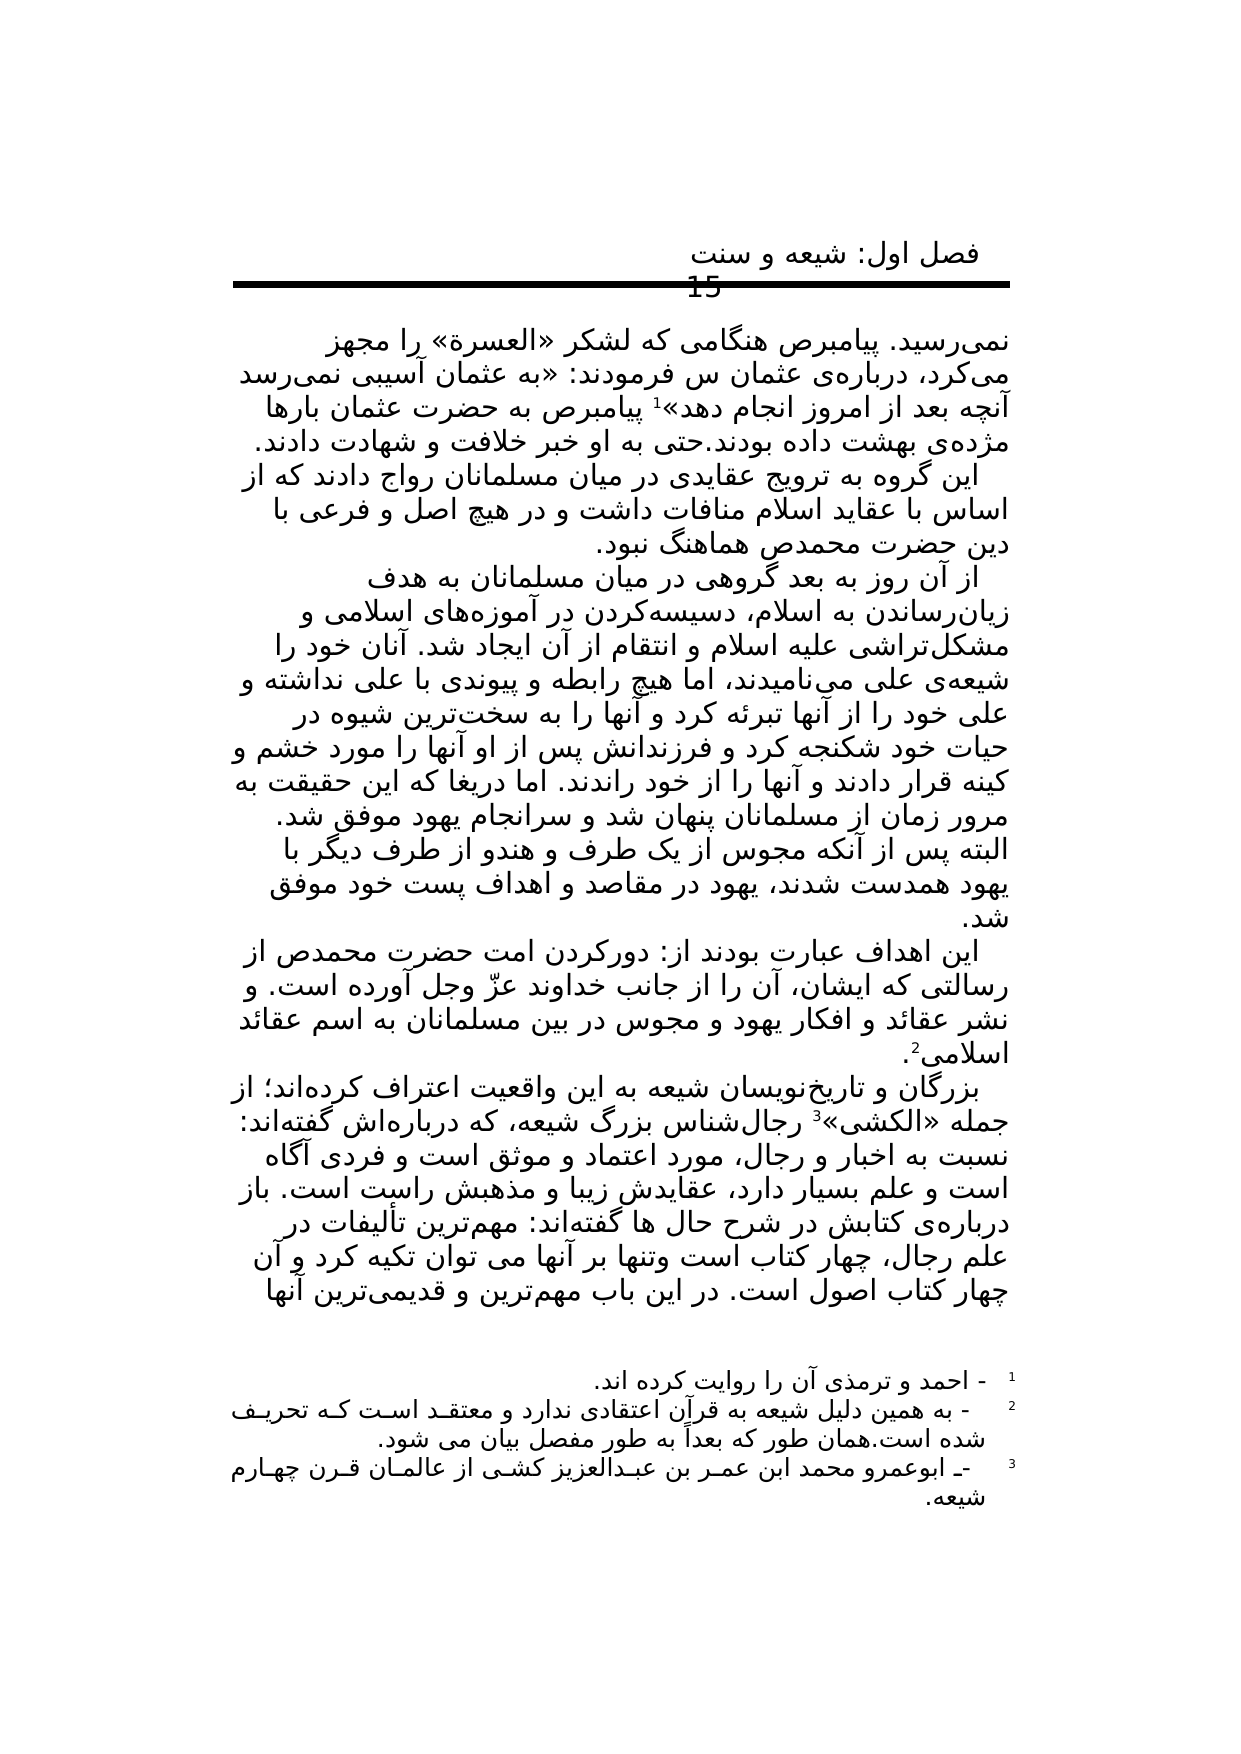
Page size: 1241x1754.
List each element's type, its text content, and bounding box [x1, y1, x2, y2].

text این اهداف عبارت بودند از: دورکردن امت حضرت محمدص از رسالتی که ایشان، آن را از جانب خداوند عزّ وجل آورده است. و نشر عقائد و افکار یهود و مجوس در بین مسلمانان به اسم عقائد اسلامی. [230, 934, 1010, 1070]
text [230, 1070, 1010, 1308]
text از آن روز به بعد گروهی در میان مسلمانان به هدف زیان‌رساندن به اسلام، دسیسه‌کردن در آموزه‌های اسلامی و مشکل‌تراشی علیه اسلام و انتقام از آن ایجاد شد. آنان خود را شیعه‌ی علی می‌نامیدند، اما هیچ رابطه و پیوندی با علی نداشته و علی خود را از آنها تبرئه کرد و آنها را به سخت‌ترین شیوه در حیات خود شکنجه کرد و فرزندانش پس از او آنها را مورد خشم و کینه قرار دادند و آنها را از خود راندند. اما دریغا که این حقیقت به مرور زمان از مسلمانان پنهان شد و سرانجام یهود موفق شد. البته پس از آنکه مجوس از یک طرف و هندو از طرف دیگر با یهود همدست شدند، یهود در مقاصد و اهداف پست خود موفق شد. [230, 561, 1010, 934]
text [230, 323, 1010, 459]
text این گروه به ترویج عقایدی در میان مسلمانان رواج دادند که از اساس با عقاید اسلام منافات داشت و در هیچ اصل و فرعی با دین حضرت محمدص هماهنگ نبود. [230, 459, 1010, 561]
